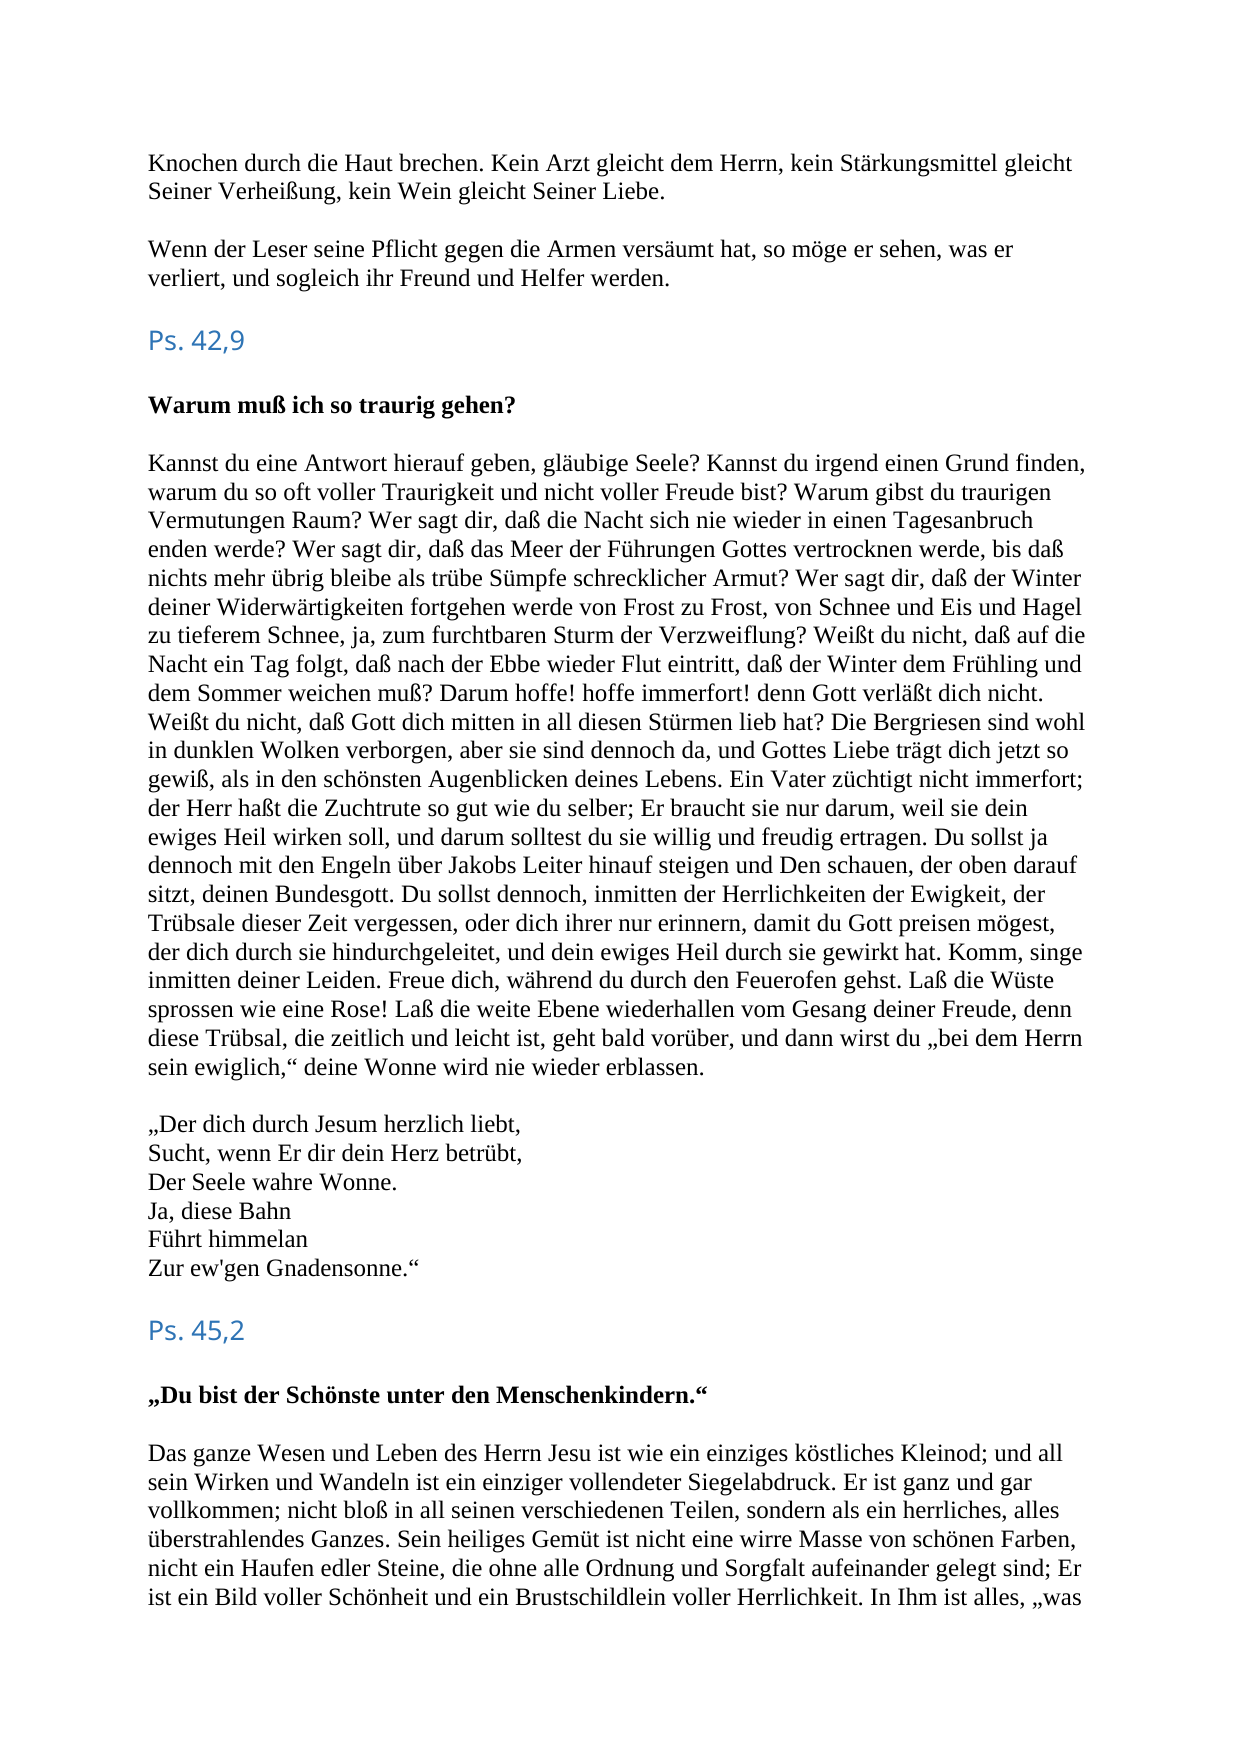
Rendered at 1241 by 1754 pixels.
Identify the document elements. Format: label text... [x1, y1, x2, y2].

text Wenn der Leser seine Pflicht gegen die Armen versäumt hat, so möge er sehen, was er verliert, und sogleich ihr Freund und Helfer werden. [148, 464, 1093, 522]
text „Der dich durch Jesum herzlich liebt, Sucht, wenn Er dir dein Herz betrübt, Der Seele wahre Wonne. Ja, diese Bahn Führt himmelan Zur ew'gen Gnadensonne.“ [148, 1339, 1093, 1512]
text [148, 148, 1093, 435]
text Warum muß ich so traurig gehen? [148, 620, 1093, 649]
text Kannst du eine Antwort hierauf geben, gläubige Seele? Kannst du irgend einen Grund finden, warum du so oft voller Traurigkeit und nicht voller Freude bist? Warum gibst du traurigen Vermutungen Raum? Wer sagt dir, daß die Nacht sich nie wieder in einen Tagesanbruch enden werde? Wer sagt dir, daß das Meer der Führungen Gottes vertrocknen werde, bis daß nichts mehr übrig bleibe als trübe Sümpfe schrecklicher Armut? Wer sagt dir, daß der Winter deiner Widerwärtigkeiten fortgehen werde von Frost zu Frost, von Schnee und Eis und Hagel zu tieferem Schnee, ja, zum furchtbaren Sturm der Verzweiflung? Weißt du nicht, daß auf die Nacht ein Tag folgt, daß nach der Ebbe wieder Flut eintritt, daß der Winter dem Frühling und dem Sommer weichen muß? Darum hoffe! hoffe immerfort! denn Gott verläßt dich nicht. Weißt du nicht, daß Gott dich mitten in all diesen Stürmen lieb hat? Die Bergriesen sind wohl in dunklen Wolken verborgen, aber sie sind dennoch da, und Gottes Liebe trägt dich jetzt so gewiß, als in den schönsten Augenblicken deines Lebens. Ein Vater züchtigt nicht immerfort; der Herr haßt die Zuchtrute so gut wie du selber; Er braucht sie nur darum, weil sie dein ewiges Heil wirken soll, und darum solltest du sie willig und freudig ertragen. Du sollst ja dennoch mit den Engeln über Jakobs Leiter hinauf steigen und Den schauen, der oben darauf sitzt, deinen Bundesgott. Du sollst dennoch, inmitten der Herrlichkeiten der Ewigkeit, der Trübsale dieser Zeit vergessen, oder dich ihrer nur erinnern, damit du Gott preisen mögest, der dich durch sie hindurchgeleitet, und dein ewiges Heil durch sie gewirkt hat. Komm, singe inmitten deiner Leiden. Freue dich, während du durch den Feuerofen gehst. Laß die Wüste sprossen wie eine Rose! Laß die weite Ebene wiederhallen vom Gesang deiner Freude, denn diese Trübsal, die zeitlich und leicht ist, geht bald vorüber, und dann wirst du „bei dem Herrn sein ewiglich,“ deine Wonne wird nie wieder erblassen. [148, 678, 1093, 1310]
subtitle Ps. 42,9 [148, 551, 1093, 588]
